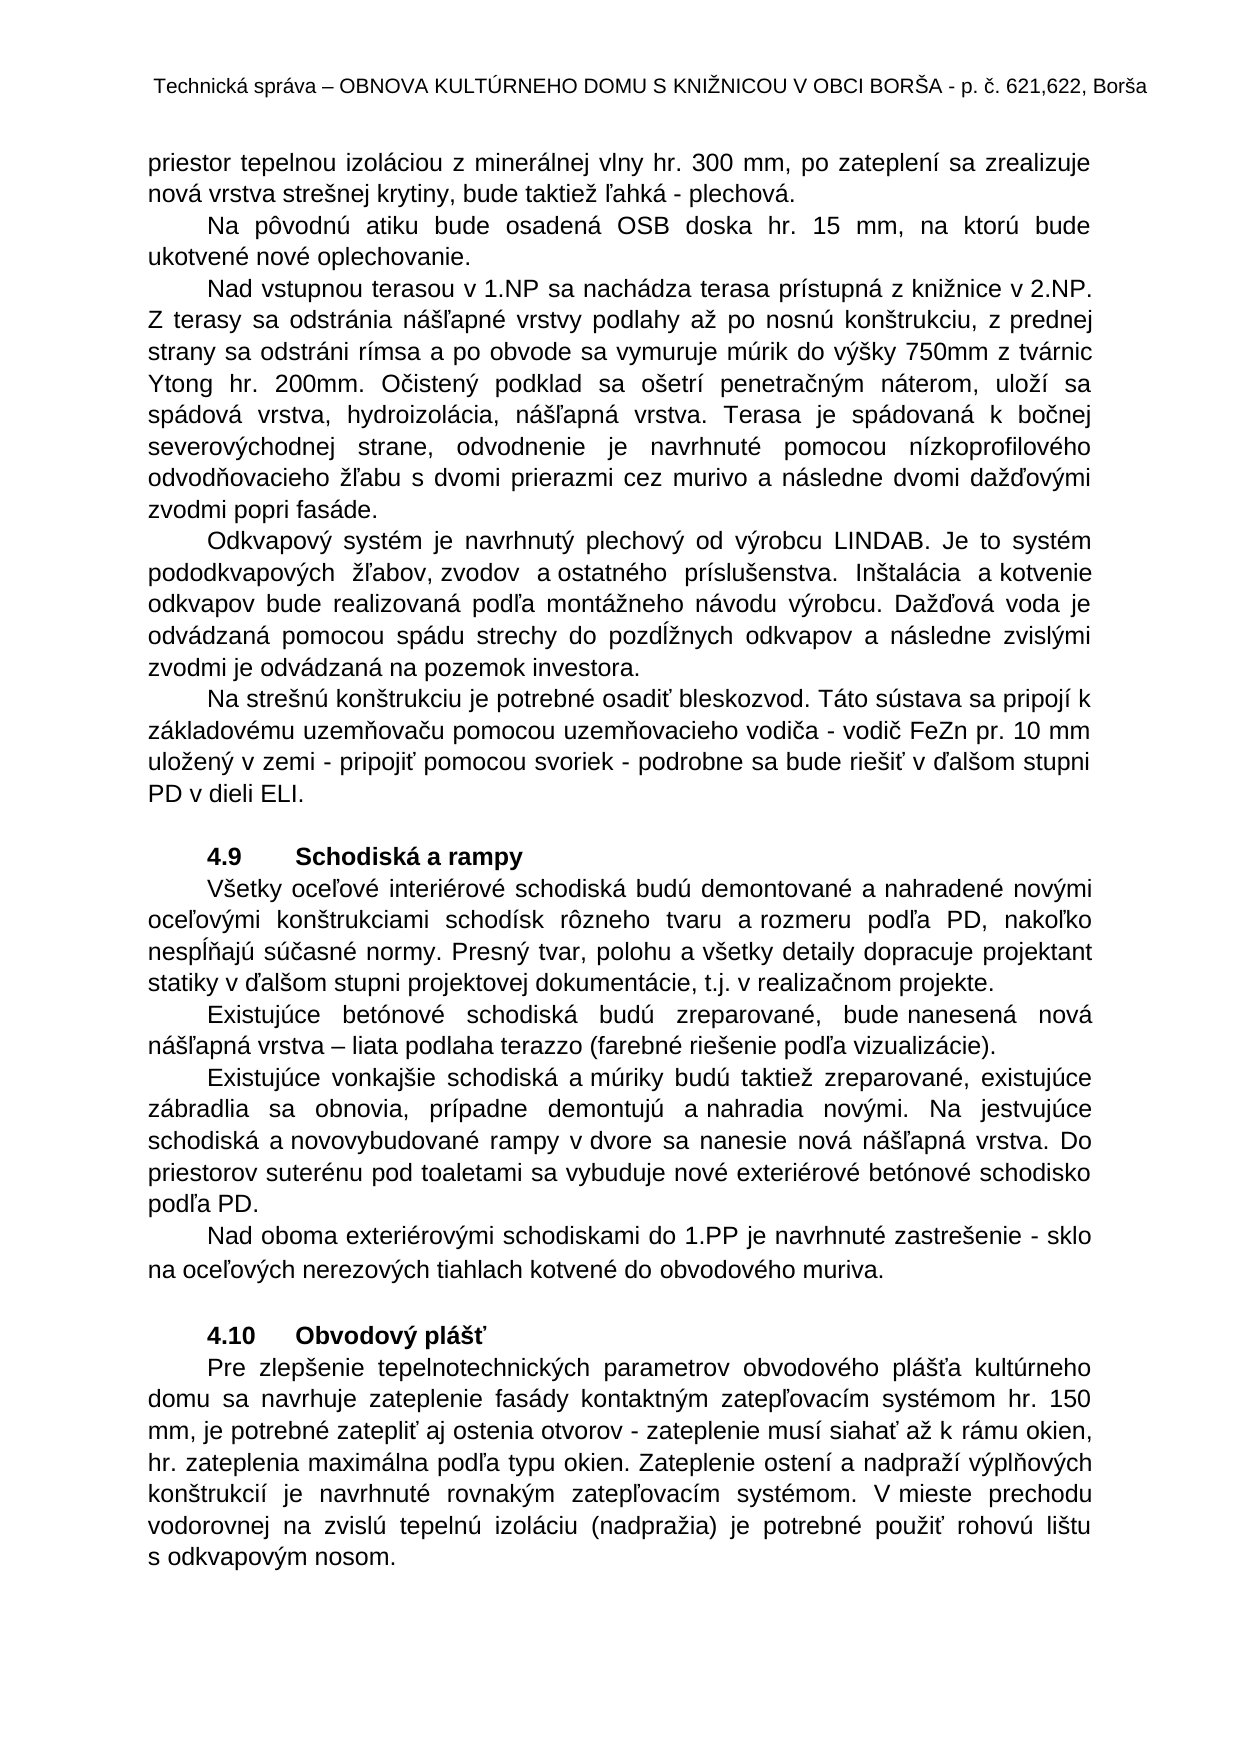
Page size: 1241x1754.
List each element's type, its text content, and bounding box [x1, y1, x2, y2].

list Schodiská a rampy [148, 842, 1093, 871]
text Na pôvodnú atiku bude osadená OSB doska hr. 15 mm, na ktorú bude ukotvené nové oplechovanie. [148, 211, 1093, 271]
text Existujúce vonkajšie schodiská a múriky budú taktiež zreparované, existujúce zábradlia sa obnovia, prípadne demontujú a nahradia novými. Na jestvujúce schodiská a novovybudované rampy v dvore sa nanesie nová nášľapná vrstva. Do priestorov suterénu pod toaletami sa vybuduje nové exteriérové betónové schodisko podľa PD. [148, 1063, 1093, 1218]
text Odkvapový systém je navrhnutý plechový od výrobcu LINDAB. Je to systém pododkvapových žľabov, zvodov a ostatného príslušenstva. Inštalácia a kotvenie odkvapov bude realizovaná podľa montážneho návodu výrobcu. Dažďová voda je odvádzaná pomocou spádu strechy do pozdĺžnych odkvapov a následne zvislými zvodmi je odvádzaná na pozemok investora. [148, 526, 1093, 681]
text Nad vstupnou terasou v 1.NP sa nachádza terasa prístupná z knižnice v 2.NP. Z terasy sa odstránia nášľapné vrstvy podlahy až po nosnú konštrukciu, z prednej strany sa odstráni rímsa a po obvode sa vymuruje múrik do výšky 750mm z tvárnic Ytong hr. 200mm. Očistený podklad sa ošetrí penetračným náterom, uloží sa spádová vrstva, hydroizolácia, nášľapná vrstva. Terasa je spádovaná k bočnej severovýchodnej strane, odvodnenie je navrhnuté pomocou nízkoprofilového odvodňovacieho žľabu s dvomi prierazmi cez murivo a následne dvomi dažďovými zvodmi popri fasáde. [148, 274, 1093, 523]
text Existujúce betónové schodiská budú zreparované, bude nanesená nová nášľapná vrstva – liata podlaha terazzo (farebné riešenie podľa vizualizácie). [148, 1000, 1093, 1060]
list Obvodový plášť [148, 1321, 1093, 1350]
text Pre zlepšenie tepelnotechnických parametrov obvodového plášťa kultúrneho domu sa navrhuje zateplenie fasády kontaktným zatepľovacím systémom hr. 150 mm, je potrebné zatepliť aj ostenia otvorov - zateplenie musí siahať až k rámu okien, hr. zateplenia maximálna podľa typu okien. Zateplenie ostení a nadpraží výplňových konštrukcií je navrhnuté rovnakým zatepľovacím systémom. V mieste prechodu vodorovnej na zvislú tepelnú izoláciu (nadpražia) je potrebné použiť rohovú lištu s odkvapovým nosom. [148, 1353, 1093, 1571]
text Nad oboma exteriérovými schodiskami do 1.PP je navrhnuté zastrešenie - sklo na oceľových nerezových tiahlach kotvené do obvodového muriva. [148, 1221, 1093, 1284]
text Všetky oceľové interiérové schodiská budú demontované a nahradené novými oceľovými konštrukciami schodísk rôzneho tvaru a rozmeru podľa PD, nakoľko nespĺňajú súčasné normy. Presný tvar, polohu a všetky detaily dopracuje projektant statiky v ďalšom stupni projektovej dokumentácie, t.j. v realizačnom projekte. [148, 873, 1093, 997]
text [148, 148, 1093, 208]
text Na strešnú konštrukciu je potrebné osadiť bleskozvod. Táto sústava sa pripojí k základovému uzemňovaču pomocou uzemňovacieho vodiča - vodič FeZn pr. 10 mm uložený v zemi - pripojiť pomocou svoriek - podrobne sa bude riešiť v ďalšom stupni PD v dieli ELI. [148, 684, 1093, 808]
